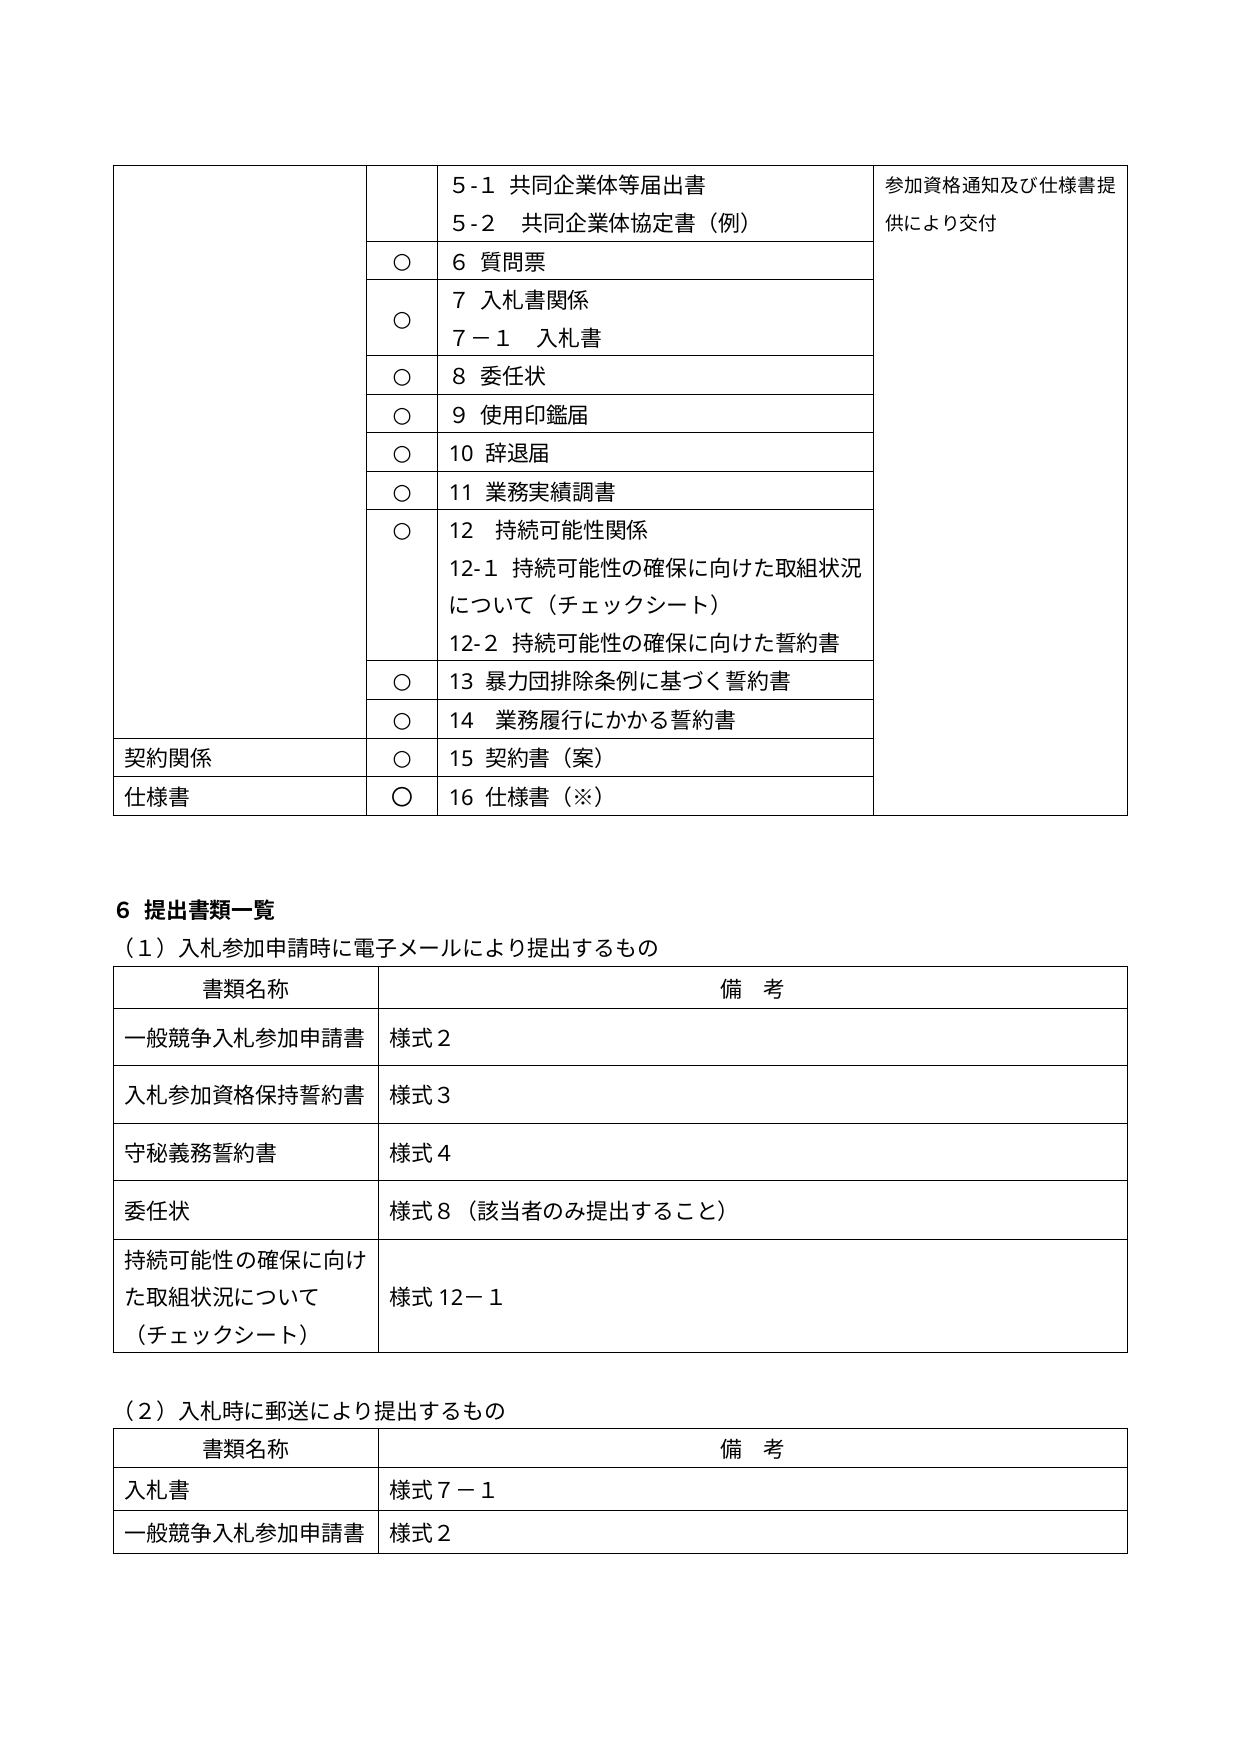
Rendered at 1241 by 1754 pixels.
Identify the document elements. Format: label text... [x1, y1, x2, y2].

table_cell ○ [367, 739, 437, 776]
table_cell ６ 質問票 [438, 242, 873, 279]
table_cell 様式 12－１ [379, 1240, 1127, 1352]
table_cell 10 辞退届 [438, 433, 873, 471]
text （２）入札時に郵送により提出するもの [112, 1391, 1128, 1428]
table_cell 様式８（該当者のみ提出すること） [379, 1181, 1127, 1239]
table_cell 一般競争入札参加申請書 [114, 1511, 378, 1553]
table_cell ○ [367, 433, 437, 471]
table_cell 様式３ [379, 1066, 1127, 1123]
table_cell ○ [367, 356, 437, 394]
table_cell 16 仕様書（※） [438, 777, 873, 814]
table_cell ９ 使用印鑑届 [438, 395, 873, 432]
table_cell ８ 委任状 [438, 356, 873, 394]
table_cell 12 持続可能性関係 12-１ 持続可能性の確保に向けた取組状況について（チェックシート） 12-２ 持続可能性の確保に向けた誓約書 [438, 510, 873, 660]
table_header 備 考 [379, 1429, 1127, 1467]
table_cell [438, 166, 873, 241]
table_cell ○ [367, 166, 437, 241]
table_cell ○ [367, 280, 437, 355]
table_cell ○ [367, 661, 437, 699]
table_cell 13 暴力団排除条例に基づく誓約書 [438, 661, 873, 699]
table_cell 委任状 [114, 1181, 378, 1239]
table_cell 守秘義務誓約書 [114, 1124, 378, 1180]
table_cell ○ [367, 472, 437, 509]
table_cell 様式４ [379, 1124, 1127, 1180]
text ６ 提出書類一覧 [112, 891, 1128, 928]
table_cell ○ [367, 700, 437, 737]
table_header 書類名称 [114, 967, 378, 1008]
table_cell 〇 [367, 777, 437, 814]
table_cell 仕様書 [114, 777, 366, 814]
table_cell 契約関係 [114, 739, 366, 776]
table_cell ○ [367, 395, 437, 432]
text （１）入札参加申請時に電子メールにより提出するもの [112, 928, 1128, 966]
table_cell ○ [367, 510, 437, 660]
table_cell ○ [367, 242, 437, 279]
table_cell 15 契約書（案） [438, 739, 873, 776]
table_cell 持続可能性の確保に向けた取組状況について （チェックシート） [114, 1240, 378, 1352]
table_cell 一般競争入札参加申請書 [114, 1009, 378, 1065]
table_cell 様式７－１ [379, 1468, 1127, 1510]
table_cell 入札参加資格保持誓約書 [114, 1066, 378, 1123]
table_cell 14 業務履行にかかる誓約書 [438, 700, 873, 737]
table_cell 11 業務実績調書 [438, 472, 873, 509]
table_header 備 考 [379, 967, 1127, 1008]
table_cell 入札書 [114, 1468, 378, 1510]
table_cell ７ 入札書関係 ７－１ 入札書 [438, 280, 873, 355]
table_cell 様式２ [379, 1009, 1127, 1065]
table_header 書類名称 [114, 1429, 378, 1467]
table_cell 様式２ [379, 1511, 1127, 1553]
